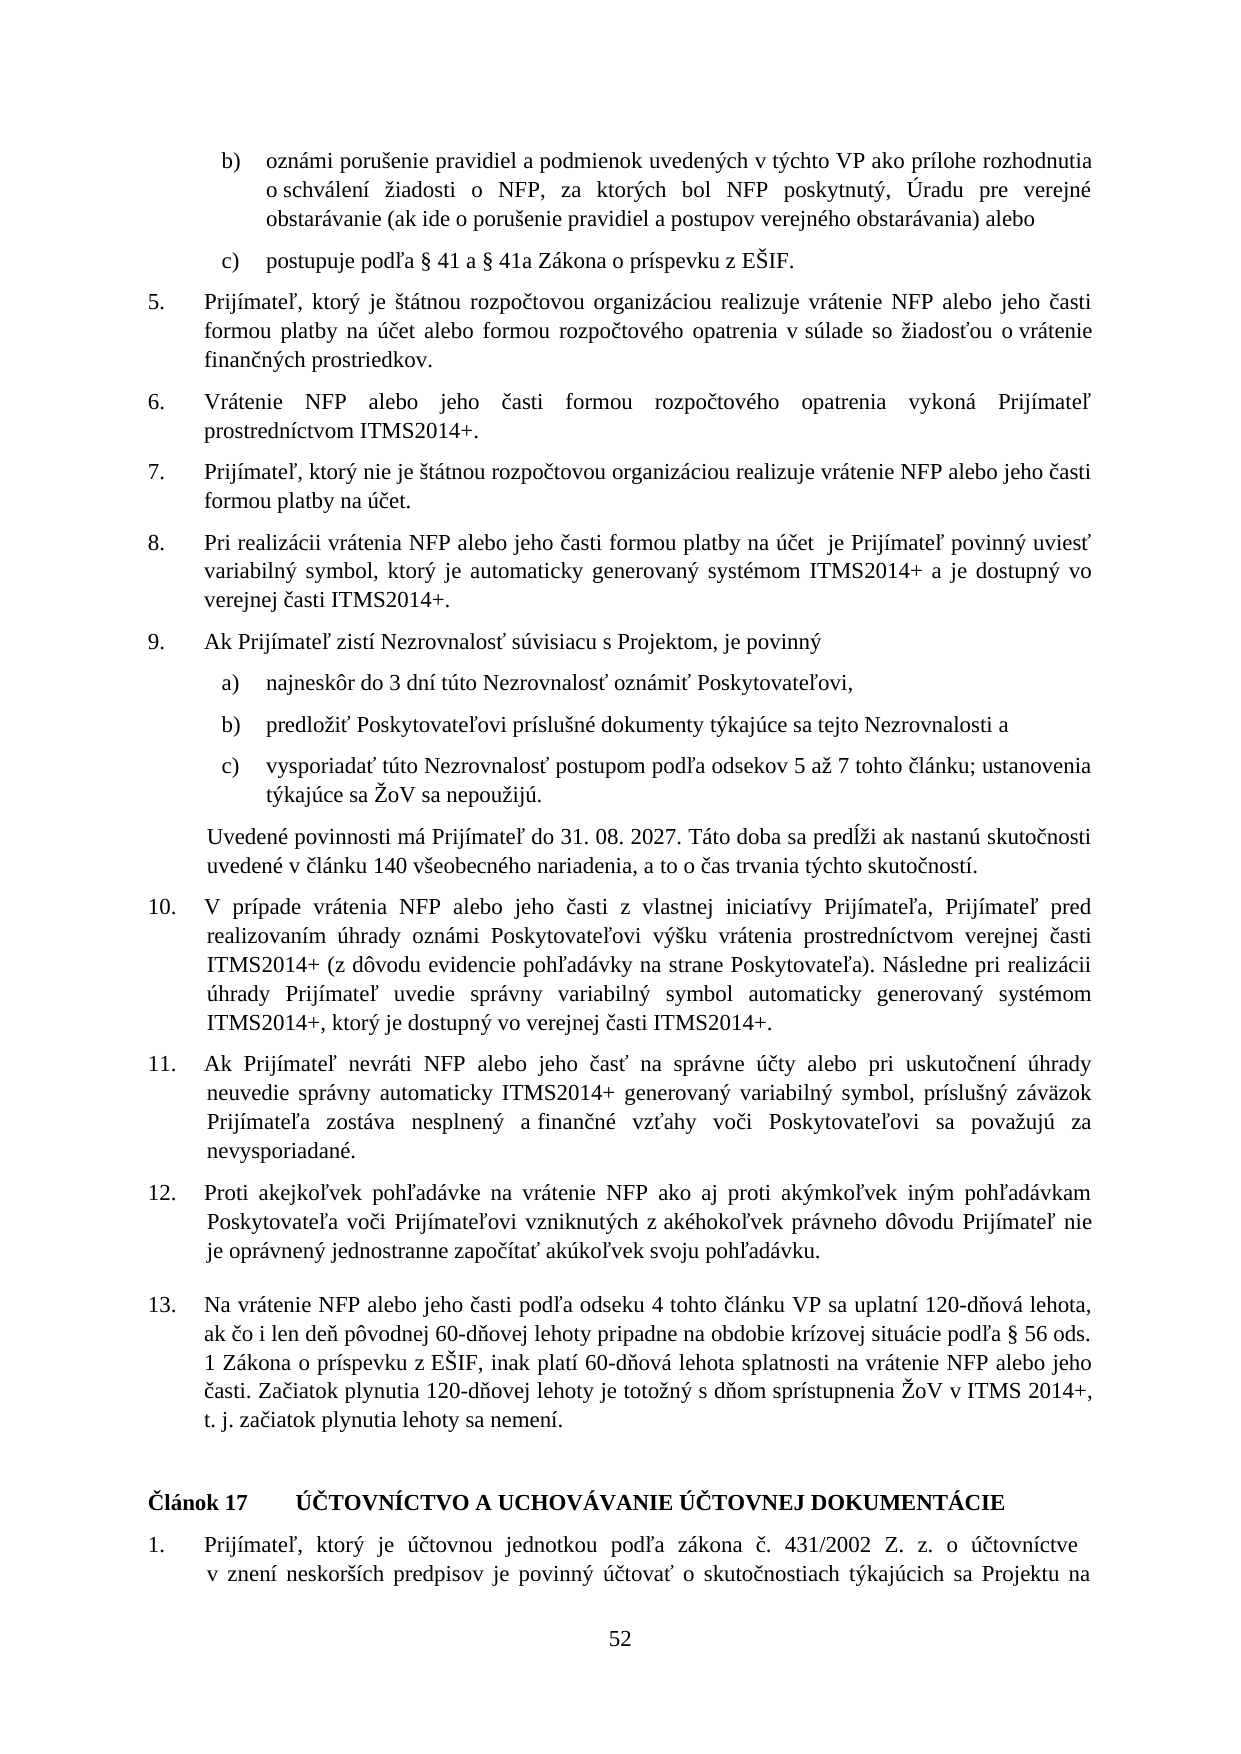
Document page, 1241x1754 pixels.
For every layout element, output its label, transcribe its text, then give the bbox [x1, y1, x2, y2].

list Ak Prijímateľ nevráti NFP alebo jeho časť na správne účty alebo pri uskutočnení úhrady neuvedie správny automaticky ITMS2014+ generovaný variabilný symbol, príslušný záväzok Prijímateľa zostáva nesplnený a finančné vzťahy voči Poskytovateľovi sa považujú za nevysporiadané. [148, 1051, 1093, 1164]
text Uvedené povinnosti má Prijímateľ do 31. 08. 2027. Táto doba sa predĺži ak nastanú skutočnosti uvedené v článku 140 všeobecného nariadenia, a to o čas trvania týchto skutočností. [207, 823, 1093, 878]
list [148, 1531, 1093, 1586]
subtitle Článok 17 ÚČTOVNÍCTVO A UCHOVÁVANIE ÚČTOVNEJ DOKUMENTÁCIE [148, 1489, 1093, 1516]
list najneskôr do 3 dní túto Nezrovnalosť oznámiť Poskytovateľovi, [221, 669, 1093, 696]
list Prijímateľ, ktorý nie je štátnou rozpočtovou organizáciou realizuje vrátenie NFP alebo jeho časti formou platby na účet. [148, 458, 1093, 513]
list predložiť Poskytovateľovi príslušné dokumenty týkajúce sa tejto Nezrovnalosti a [221, 711, 1093, 737]
list Proti akejkoľvek pohľadávke na vrátenie NFP ako aj proti akýmkoľvek iným pohľadávkam Poskytovateľa voči Prijímateľovi vzniknutých z akéhokoľvek právneho dôvodu Prijímateľ nie je oprávnený jednostranne započítať akúkoľvek svoju pohľadávku. [148, 1179, 1093, 1263]
list Na vrátenie NFP alebo jeho časti podľa odseku 4 tohto článku VP sa uplatní 120-dňová lehota, ak čo i len deň pôvodnej 60-dňovej lehoty pripadne na obdobie krízovej situácie podľa § 56 ods. 1 Zákona o príspevku z EŠIF, inak platí 60-dňová lehota splatnosti na vrátenie NFP alebo jeho časti. Začiatok plynutia 120-dňovej lehoty je totožný s dňom sprístupnenia ŽoV v ITMS 2014+, t. j. začiatok plynutia lehoty sa nemení. [148, 1291, 1093, 1433]
list Ak Prijímateľ zistí Nezrovnalosť súvisiacu s Projektom, je povinný [148, 628, 1093, 654]
list Prijímateľ, ktorý je štátnou rozpočtovou organizáciou realizuje vrátenie NFP alebo jeho časti formou platby na účet alebo formou rozpočtového opatrenia v súlade so žiadosťou o vrátenie finančných prostriedkov. [148, 288, 1093, 373]
list vysporiadať túto Nezrovnalosť postupom podľa odsekov 5 až 7 tohto článku; ustanovenia týkajúce sa ŽoV sa nepoužijú. [221, 752, 1093, 808]
list postupuje podľa § 41 a § 41a Zákona o príspevku z EŠIF. [221, 247, 1093, 273]
list Vrátenie NFP alebo jeho časti formou rozpočtového opatrenia vykoná Prijímateľ prostredníctvom ITMS2014+. [148, 388, 1093, 443]
list Pri realizácii vrátenia NFP alebo jeho časti formou platby na účet je Prijímateľ povinný uviesť variabilný symbol, ktorý je automaticky generovaný systémom ITMS2014+ a je dostupný vo verejnej časti ITMS2014+. [148, 529, 1093, 613]
list V prípade vrátenia NFP alebo jeho časti z vlastnej iniciatívy Prijímateľa, Prijímateľ pred realizovaním úhrady oznámi Poskytovateľovi výšku vrátenia prostredníctvom verejnej časti ITMS2014+ (z dôvodu evidencie pohľadávky na strane Poskytovateľa). Následne pri realizácii úhrady Prijímateľ uvedie správny variabilný symbol automaticky generovaný systémom ITMS2014+, ktorý je dostupný vo verejnej časti ITMS2014+. [148, 893, 1093, 1035]
list oznámi porušenie pravidiel a podmienok uvedených v týchto VP ako prílohe rozhodnutia o schválení žiadosti o NFP, za ktorých bol NFP poskytnutý, Úradu pre verejné obstarávanie (ak ide o porušenie pravidiel a postupov verejného obstarávania) alebo [221, 148, 1093, 232]
